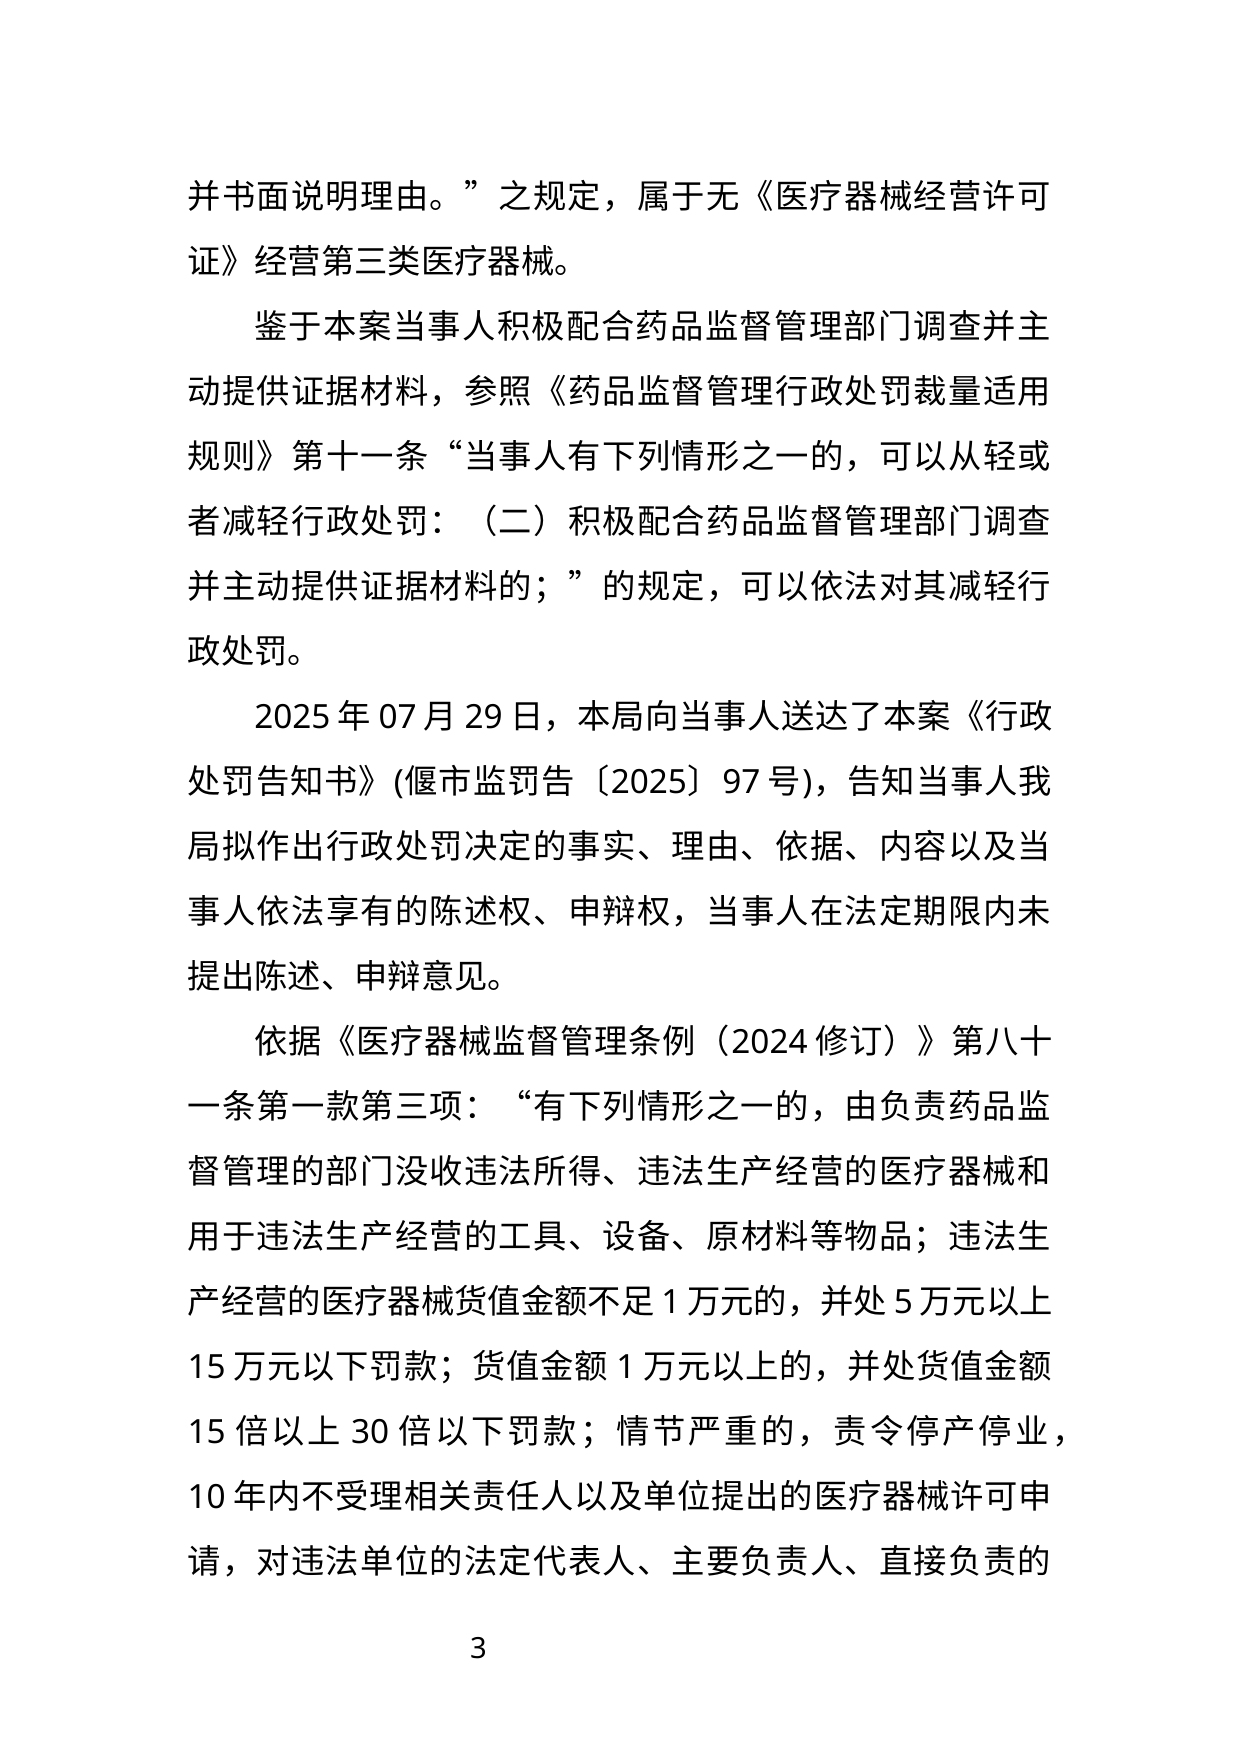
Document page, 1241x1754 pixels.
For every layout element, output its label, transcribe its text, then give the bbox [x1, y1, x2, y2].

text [187, 1007, 1053, 1592]
text 2025年07月29日，本局向当事人送达了本案《行政处罚告知书》(偃市监罚告〔2025〕97号)，告知当事人我局拟作出行政处罚决定的事实、理由、依据、内容以及当事人依法享有的陈述权、申辩权，当事人在法定期限内未提出陈述、申辩意见。 [187, 682, 1053, 1007]
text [187, 162, 1053, 292]
text 鉴于本案当事人积极配合药品监督管理部门调查并主动提供证据材料，参照《药品监督管理行政处罚裁量适用规则》第十一条“当事人有下列情形之一的，可以从轻或者减轻行政处罚：（二）积极配合药品监督管理部门调查并主动提供证据材料的；”的规定，可以依法对其减轻行政处罚。 [187, 292, 1053, 682]
